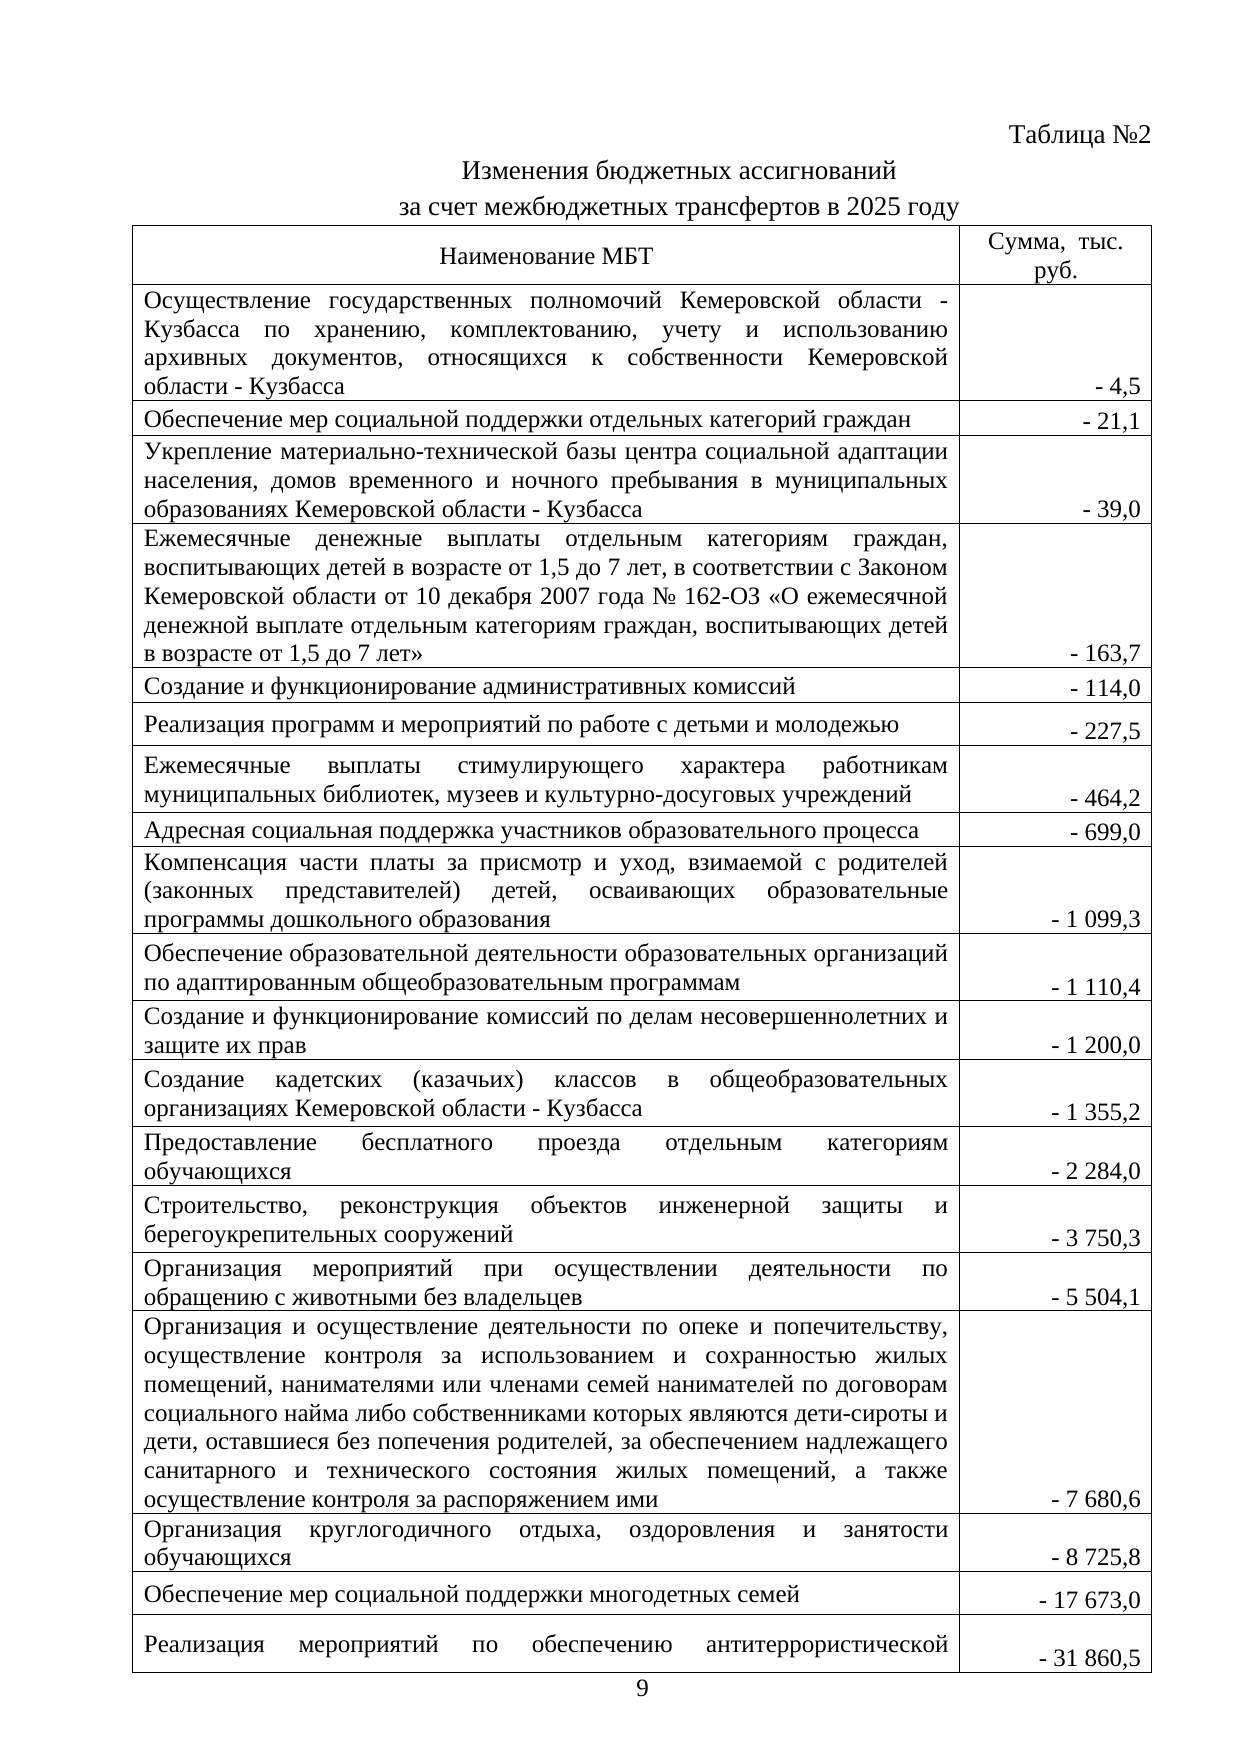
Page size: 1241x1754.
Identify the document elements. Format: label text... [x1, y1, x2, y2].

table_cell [133, 1615, 959, 1672]
table_cell - 7 680,6 [960, 1311, 1151, 1513]
table_cell - 1 110,4 [960, 934, 1151, 1000]
table_cell Ежемесячные выплаты стимулирующего характера работникам муниципальных библиотек, музеев и культурно-досуговых учреждений [133, 746, 959, 812]
table_cell - 227,5 [960, 703, 1151, 745]
table_cell - 8 725,8 [960, 1514, 1151, 1571]
table_cell - 2 284,0 [960, 1127, 1151, 1184]
table_cell Компенсация части платы за присмотр и уход, взимаемой с родителей (законных представителей) детей, осваивающих образовательные программы дошкольного образования [133, 847, 959, 933]
table_cell Предоставление бесплатного проезда отдельным категориям обучающихся [133, 1127, 959, 1184]
table_cell Осуществление государственных полномочий Кемеровской области - Кузбасса по хранению, комплектованию, учету и использованию архивных документов, относящихся к собственности Кемеровской области - Кузбасса [133, 285, 959, 400]
table_cell Ежемесячные денежные выплаты отдельным категориям граждан, воспитывающих детей в возрасте от 1,5 до 7 лет, в соответствии с Законом Кемеровской области от 10 декабря 2007 года № 162-ОЗ «О ежемесячной денежной выплате отдельным категориям граждан, воспитывающих детей в возрасте от 1,5 до 7 лет» [133, 524, 959, 667]
table_cell - 4,5 [960, 285, 1151, 400]
table_cell Обеспечение образовательной деятельности образовательных организаций по адаптированным общеобразовательным программам [133, 934, 959, 1000]
table_cell Организация мероприятий при осуществлении деятельности по обращению с животными без владельцев [133, 1253, 959, 1310]
table_cell - 17 673,0 [960, 1572, 1151, 1614]
table_cell - 1 200,0 [960, 1001, 1151, 1059]
table_header Наименование МБТ [133, 226, 959, 284]
table_header Сумма, тыс. руб. [960, 226, 1151, 284]
table_cell Обеспечение мер социальной поддержки многодетных семей [133, 1572, 959, 1614]
table_cell - 31 860,5 [960, 1615, 1151, 1672]
table_cell Организация и осуществление деятельности по опеке и попечительству, осуществление контроля за использованием и сохранностью жилых помещений, нанимателями или членами семей нанимателей по договорам социального найма либо собственниками которых являются дети-сироты и дети, оставшиеся без попечения родителей, за обеспечением надлежащего санитарного и технического состояния жилых помещений, а также осуществление контроля за распоряжением ими [133, 1311, 959, 1513]
table_cell - 5 504,1 [960, 1253, 1151, 1310]
table_cell - 1 355,2 [960, 1060, 1151, 1126]
table_cell Создание кадетских (казачьих) классов в общеобразовательных организациях Кемеровской области - Кузбасса [133, 1060, 959, 1126]
table_cell Реализация программ и мероприятий по работе с детьми и молодежью [133, 703, 959, 745]
table_cell - 114,0 [960, 668, 1151, 702]
text Таблица №2 [133, 118, 1152, 149]
table_cell Обеспечение мер социальной поддержки отдельных категорий граждан [133, 401, 959, 435]
table_cell Строительство, реконструкция объектов инженерной защиты и берегоукрепительных сооружений [133, 1186, 959, 1252]
table_cell - 1 099,3 [960, 847, 1151, 933]
table_cell Создание и функционирование комиссий по делам несовершеннолетних и защите их прав [133, 1001, 959, 1059]
table_cell - 163,7 [960, 524, 1151, 667]
table_cell Создание и функционирование административных комиссий [133, 668, 959, 702]
table_cell Организация круглогодичного отдыха, оздоровления и занятости обучающихся [133, 1514, 959, 1571]
table_cell - 3 750,3 [960, 1186, 1151, 1252]
text за счет межбюджетных трансфертов в 2025 году [133, 189, 1152, 221]
text Изменения бюджетных ассигнований [133, 154, 1152, 185]
table_cell Адресная социальная поддержка участников образовательного процесса [133, 813, 959, 846]
table_cell - 699,0 [960, 813, 1151, 846]
table_cell - 39,0 [960, 436, 1151, 522]
table_cell - 21,1 [960, 401, 1151, 435]
table_cell - 464,2 [960, 746, 1151, 812]
table_cell Укрепление материально-технической базы центра социальной адаптации населения, домов временного и ночного пребывания в муниципальных образованиях Кемеровской области - Кузбасса [133, 436, 959, 522]
